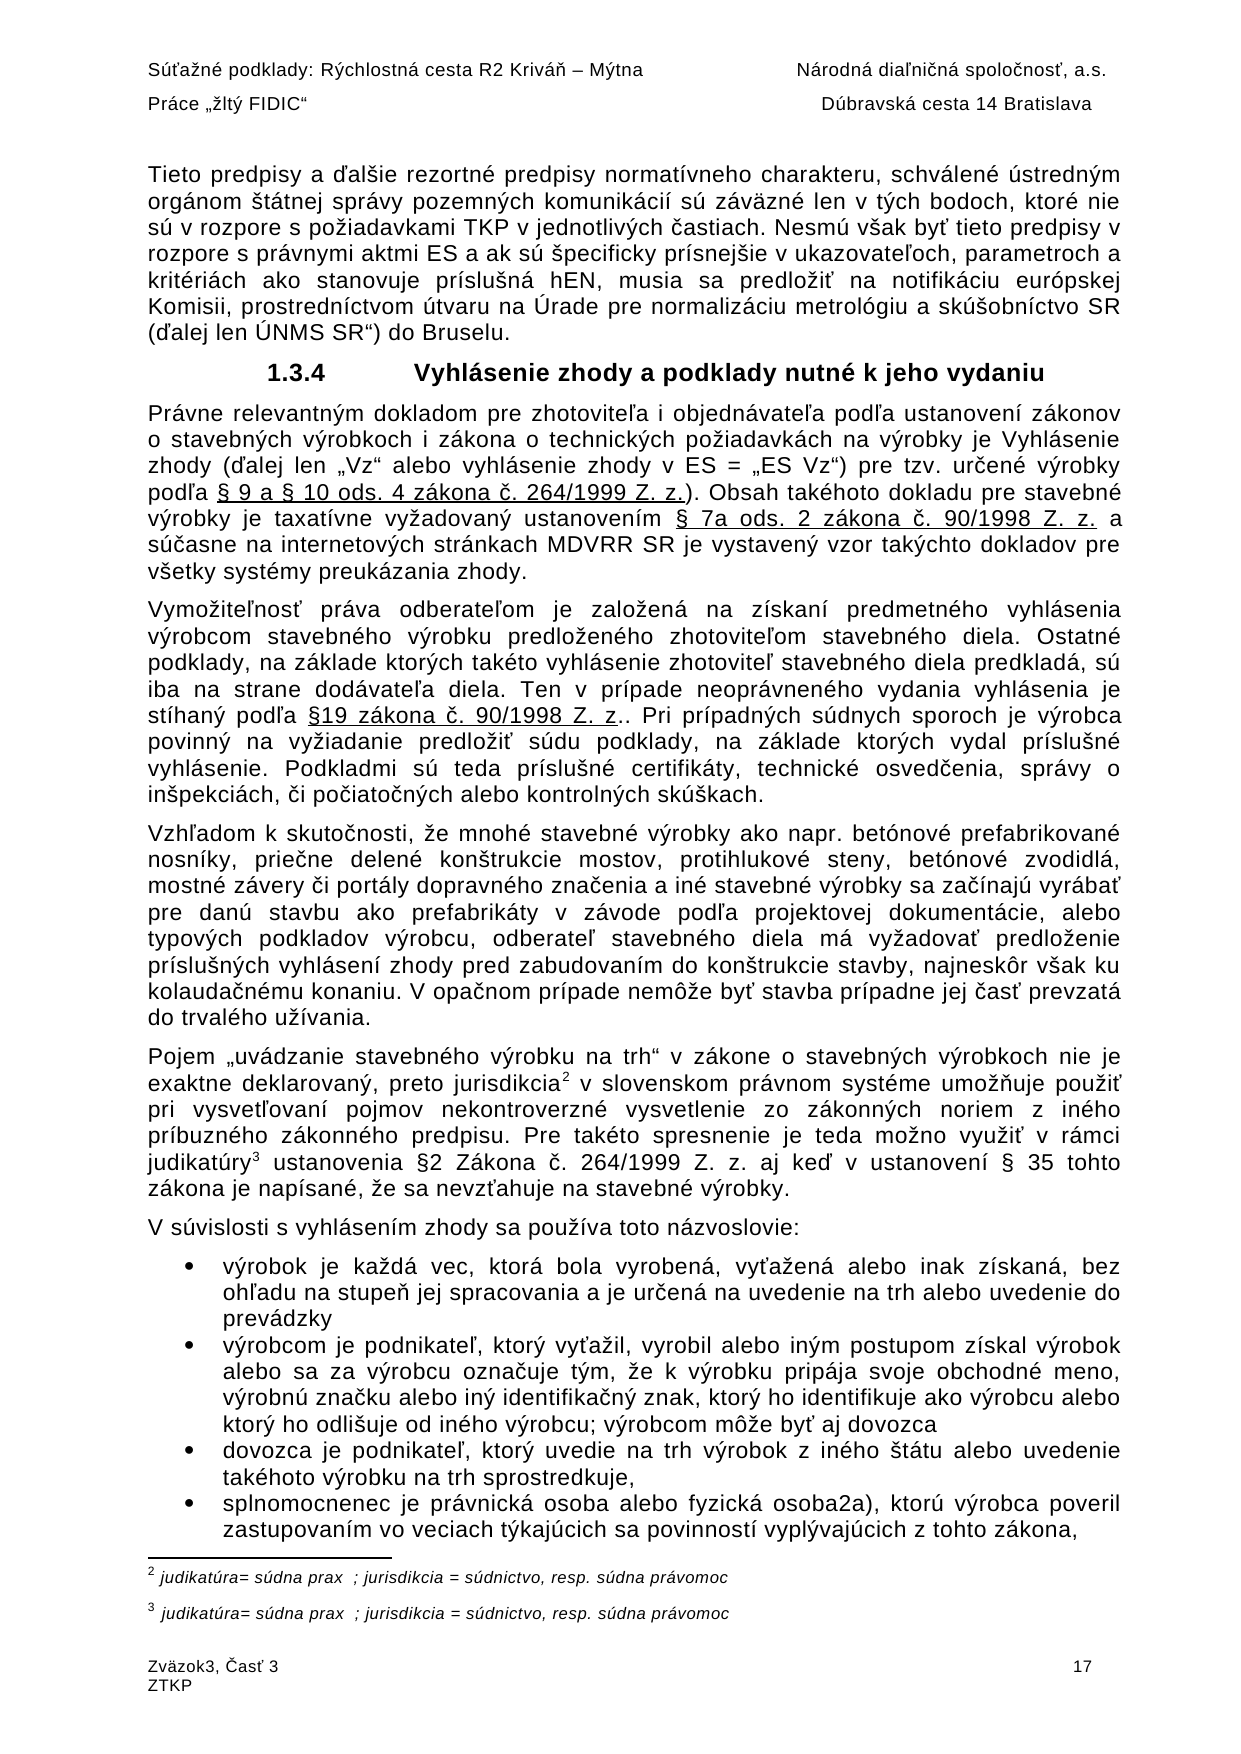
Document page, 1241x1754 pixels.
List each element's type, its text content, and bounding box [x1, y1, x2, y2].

text Tieto predpisy a ďalšie rezortné predpisy normatívneho charakteru, schválené ústredným orgánom štátnej správy pozemných komunikácií sú záväzné len v tých bodoch, ktoré nie sú v rozpore s požiadavkami TKP v jednotlivých častiach. Nesmú však byť tieto predpisy v rozpore s právnymi aktmi ES a ak sú špecificky prísnejšie v ukazovateľoch, parametroch a kritériách ako stanovuje príslušná hEN, musia sa predložiť na notifikáciu európskej Komisii, prostredníctvom útvaru na Úrade pre normalizáciu metrológiu a skúšobníctvo SR (ďalej len ÚNMS SR“) do Bruselu. [148, 161, 1122, 346]
text Vzhľadom k skutočnosti, že mnohé stavebné výrobky ako napr. betónové prefabrikované nosníky, priečne delené konštrukcie mostov, protihlukové steny, betónové zvodidlá, mostné závery či portály dopravného značenia a iné stavebné výrobky sa začínajú vyrábať pre danú stavbu ako prefabrikáty v závode podľa projektovej dokumentácie, alebo typových podkladov výrobcu, odberateľ stavebného diela má vyžadovať predloženie príslušných vyhlásení zhody pred zabudovaním do konštrukcie stavby, najneskôr však ku kolaudačnému konaniu. V opačnom prípade nemôže byť stavba prípadne jej časť prevzatá do trvalého užívania. [148, 820, 1122, 1031]
text Právne relevantným dokladom pre zhotoviteľa i objednávateľa podľa ustanovení zákonov o stavebných výrobkoch i zákona o technických požiadavkách na výrobky je Vyhlásenie zhody (ďalej len „Vz“ alebo vyhlásenie zhody v ES = „ES Vz“) pre tzv. určené výrobky podľa § 9 a § 10 ods. 4 zákona č. 264/1999 Z. z.). Obsah takéhoto dokladu pre stavebné výrobky je taxatívne vyžadovaný ustanovením § 7a ods. 2 zákona č. 90/1998 Z. z. a súčasne na internetových stránkach MDVRR SR je vystavený vzor takýchto dokladov pre všetky systémy preukázania zhody. [148, 399, 1122, 584]
text Vymožiteľnosť práva odberateľom je založená na získaní predmetného vyhlásenia výrobcom stavebného výrobku predloženého zhotoviteľom stavebného diela. Ostatné podklady, na základe ktorých takéto vyhlásenie zhotoviteľ stavebného diela predkladá, sú iba na strane dodávateľa diela. Ten v prípade neoprávneného vydania vyhlásenia je stíhaný podľa §19 zákona č. 90/1998 Z. z.. Pri prípadných súdnych sporoch je výrobca povinný na vyžiadanie predložiť súdu podklady, na základe ktorých vydal príslušné vyhlásenie. Podkladmi sú teda príslušné certifikáty, technické osvedčenia, správy o inšpekciách, či počiatočných alebo kontrolných skúškach. [148, 596, 1122, 807]
list dovozca je podnikateľ, ktorý uvedie na trh výrobok z iného štátu alebo uvedenie takéhoto výrobku na trh sprostredkuje, [185, 1437, 1122, 1490]
subtitle Vyhlásenie zhody a podklady nutné k jeho vydaniu [325, 358, 1122, 387]
text Pojem „uvádzanie stavebného výrobku na trh“ v zákone o stavebných výrobkoch nie je exaktne deklarovaný, preto jurisdikcia v slovenskom právnom systéme umožňuje použiť pri vysvetľovaní pojmov nekontroverzné vysvetlenie zo zákonných noriem z iného príbuzného zákonného predpisu. Pre takéto spresnenie je teda možno využiť v rámci judikatúry ustanovenia §2 Zákona č. 264/1999 Z. z. aj keď v ustanovení § 35 tohto zákona je napísané, že sa nevzťahuje na stavebné výrobky. [148, 1043, 1122, 1201]
text V súvislosti s vyhlásením zhody sa používa toto názvoslovie: [148, 1214, 1122, 1240]
list splnomocnenec je právnická osoba alebo fyzická osoba2a), ktorú výrobca poveril zastupovaním vo veciach týkajúcich sa povinností vyplývajúcich z tohto zákona, [185, 1490, 1122, 1542]
list výrobcom je podnikateľ, ktorý vyťažil, vyrobil alebo iným postupom získal výrobok alebo sa za výrobcu označuje tým, že k výrobku pripája svoje obchodné meno, výrobnú značku alebo iný identifikačný znak, ktorý ho identifikuje ako výrobcu alebo ktorý ho odlišuje od iného výrobcu; výrobcom môže byť aj dovozca [185, 1332, 1122, 1437]
list výrobok je každá vec, ktorá bola vyrobená, vyťažená alebo inak získaná, bez ohľadu na stupeň jej spracovania a je určená na uvedenie na trh alebo uvedenie do prevádzky [185, 1253, 1122, 1332]
